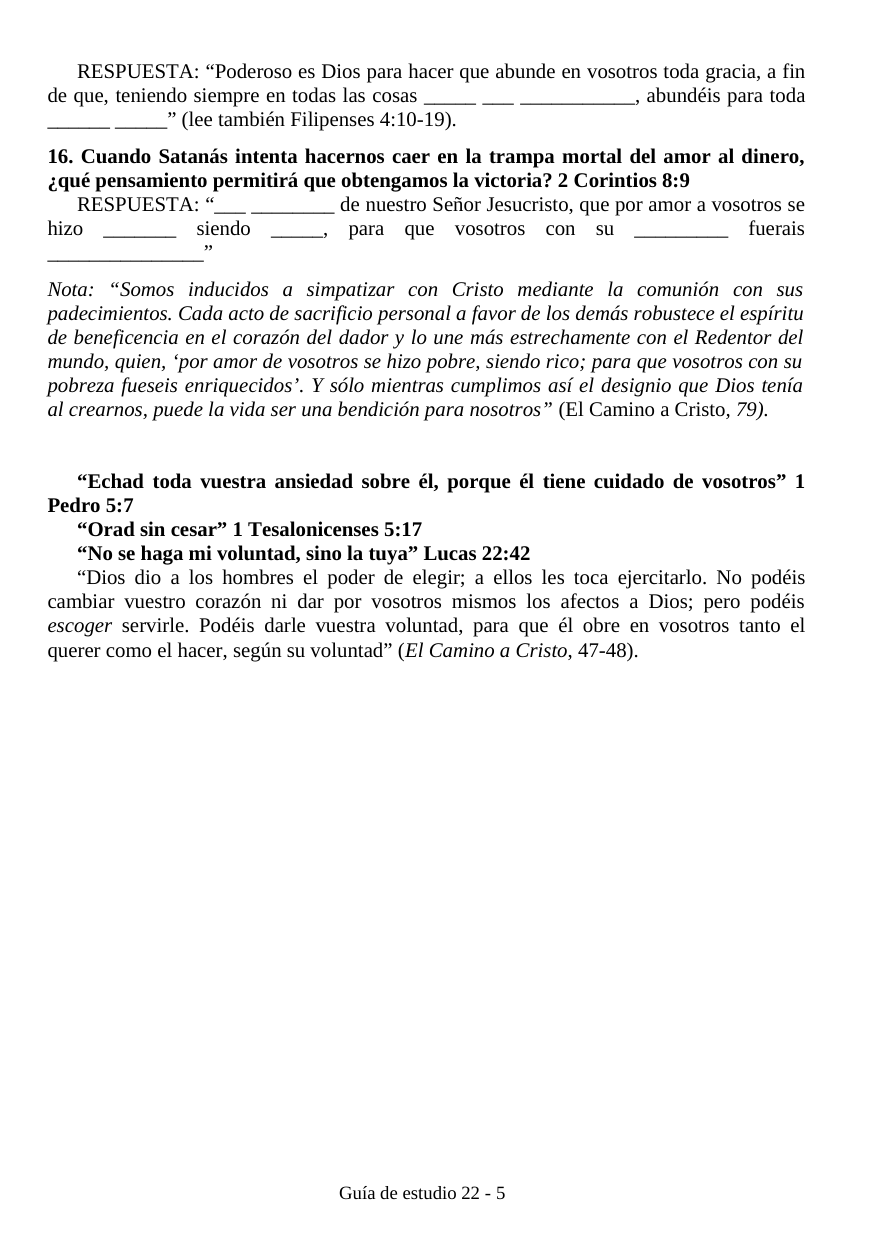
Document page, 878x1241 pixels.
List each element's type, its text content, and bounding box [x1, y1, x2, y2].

text “No se haga mi voluntad, sino la tuya” Lucas 22:42 [47, 541, 806, 565]
text 16. Cuando Satanás intenta hacernos caer en la trampa mortal del amor al dinero, ¿qué pensamiento permitirá que obtengamos la victoria? 2 Corintios 8:9 [47, 144, 806, 192]
text “Orad sin cesar” 1 Tesalonicenses 5:17 [47, 517, 806, 541]
text Nota: “Somos inducidos a simpatizar con Cristo mediante la comunión con sus padecimientos. Cada acto de sacrificio personal a favor de los demás robustece el espíritu de beneficencia en el corazón del dador y lo une más estrechamente con el Redentor del mundo, quien, ‘por amor de vosotros se hizo pobre, siendo rico; para que vosotros con su pobreza fueseis enriquecidos’. Y sólo mientras cumplimos así el designio que Dios tenía al crearnos, puede la vida ser una bendición para nosotros” (El Camino a Cristo, 79). [47, 277, 806, 421]
text “Echad toda vuestra ansiedad sobre él, porque él tiene cuidado de vosotros” 1 Pedro 5:7 [47, 469, 806, 517]
text RESPUESTA: “___ ________ de nuestro Señor Jesucristo, que por amor a vosotros se hizo _______ siendo _____, para que vosotros con su _________ fuerais _______________” [47, 192, 806, 264]
text “Dios dio a los hombres el poder de elegir; a ellos les toca ejercitarlo. No podéis cambiar vuestro corazón ni dar por vosotros mismos los afectos a Dios; pero podéis escoger servirle. Podéis darle vuestra voluntad, para que él obre en vosotros tanto el querer como el hacer, según su voluntad” (El Camino a Cristo, 47-48). [47, 565, 806, 662]
text RESPUESTA: “Poderoso es Dios para hacer que abunde en vosotros toda gracia, a fin de que, teniendo siempre en todas las cosas _____ ___ ___________, abundéis para toda ______ _____” (lee también Filipenses 4:10-19). [47, 59, 806, 131]
